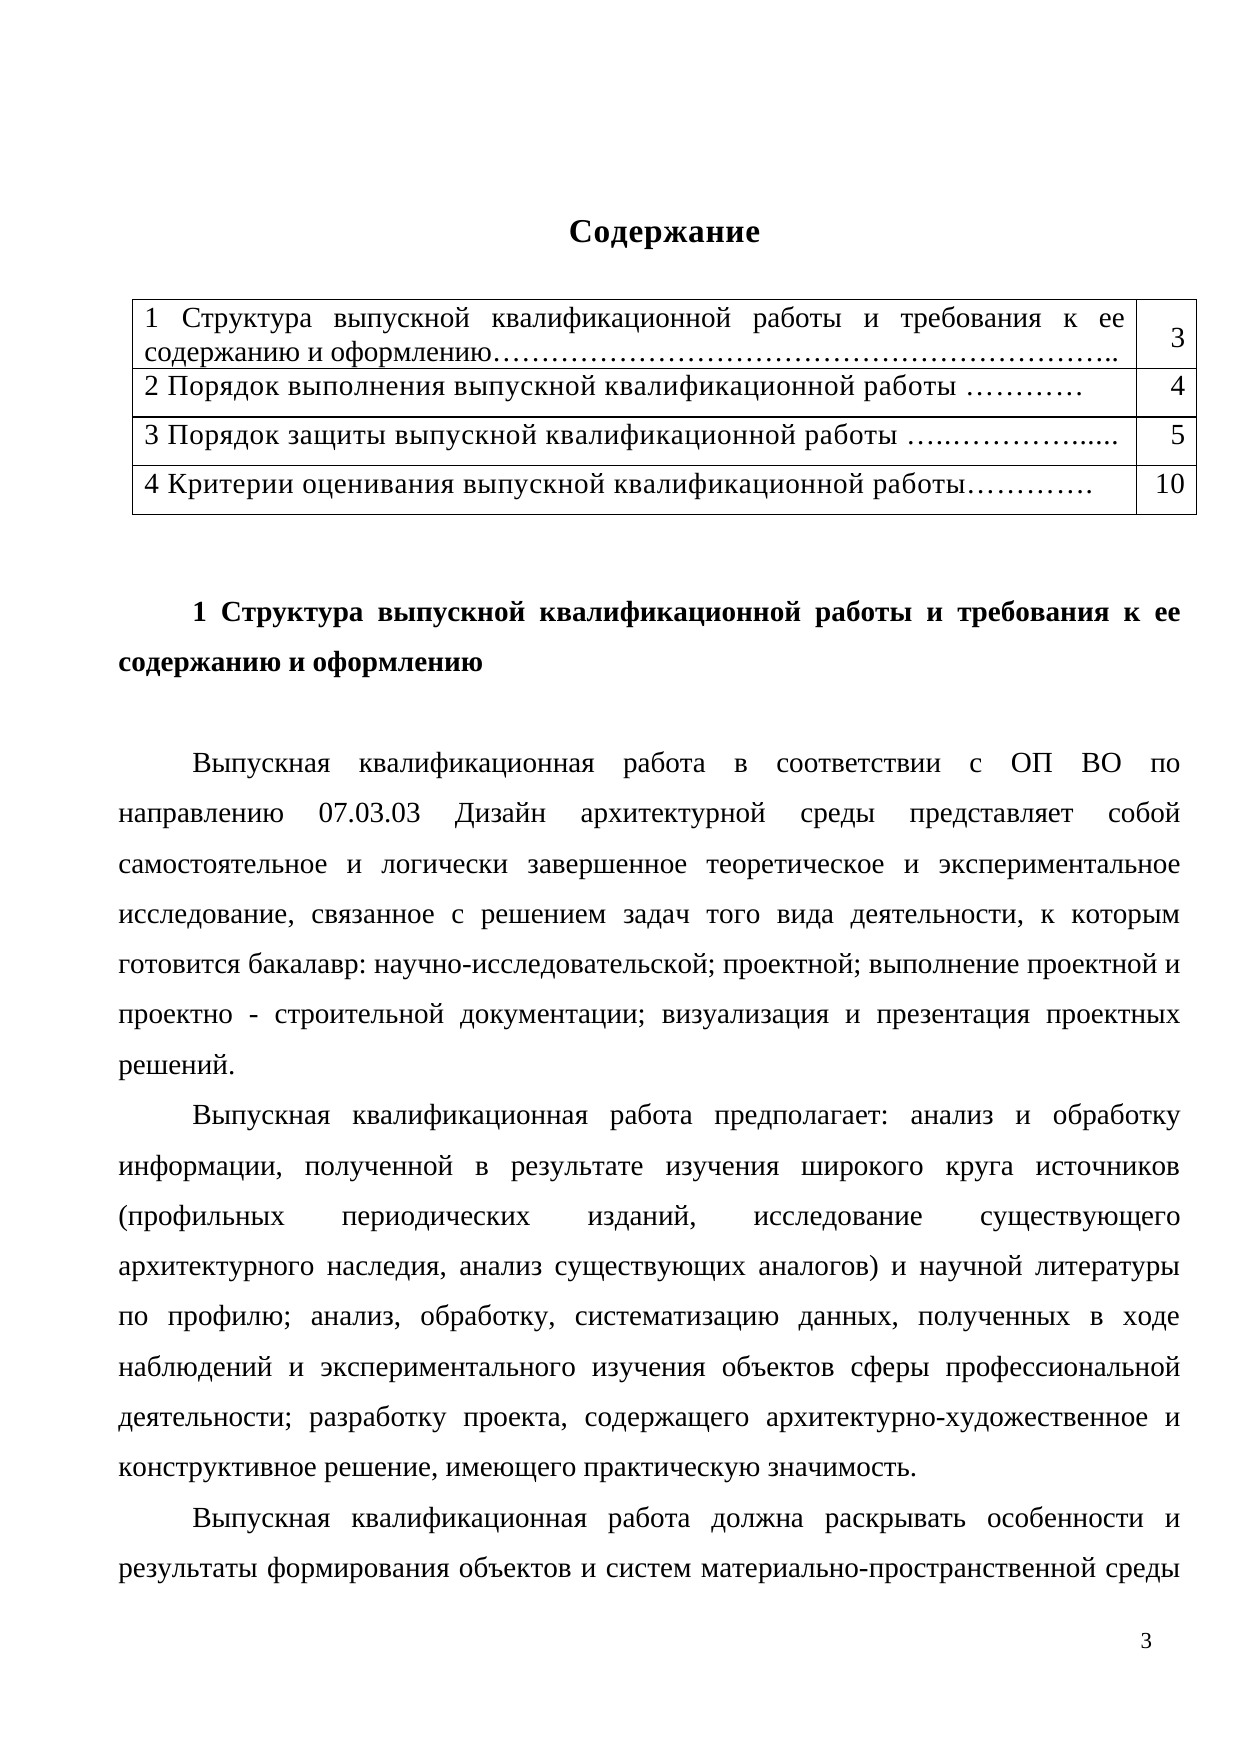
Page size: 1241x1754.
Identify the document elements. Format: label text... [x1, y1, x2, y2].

table_cell 4 [1137, 369, 1196, 416]
table_cell 2 Порядок выполнения выпускной квалификационной работы ………… [133, 369, 1136, 416]
table_header 3 [1137, 300, 1196, 367]
table_header 1 Структура выпускной квалификационной работы и требования к ее содержанию и оформлению……………………………………………………….. [133, 300, 1136, 367]
table_cell 10 [1137, 466, 1196, 514]
text Содержание [177, 211, 1152, 249]
table_cell 3 Порядок защиты выпускной квалификационной работы …..…………...... [133, 418, 1136, 465]
text 1 Структура выпускной квалификационной работы и требования к ее содержанию и оформлению [118, 594, 1181, 678]
text Выпускная квалификационная работа в соответствии с ОП ВО по направлению 07.03.03 Дизайн архитектурной среды представляет собой самостоятельное и логически завершенное теоретическое и экспериментальное исследование, связанное с решением задач того вида деятельности, к которым готовится бакалавр: научно-исследовательской; проектной; выполнение проектной и проектно - строительной документации; визуализация и презентация проектных решений. [118, 745, 1181, 1081]
table_cell 4 Критерии оценивания выпускной квалификационной работы…………. [133, 466, 1136, 514]
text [118, 1500, 1181, 1584]
table_cell 5 [1137, 418, 1196, 465]
text Выпускная квалификационная работа предполагает: анализ и обработку информации, полученной в результате изучения широкого круга источников (профильных периодических изданий, исследование существующего архитектурного наследия, анализ существующих аналогов) и научной литературы по профилю; анализ, обработку, систематизацию данных, полученных в ходе наблюдений и экспериментального изучения объектов сферы профессиональной деятельности; разработку проекта, содержащего архитектурно-художественное и конструктивное решение, имеющего практическую значимость. [118, 1097, 1181, 1483]
